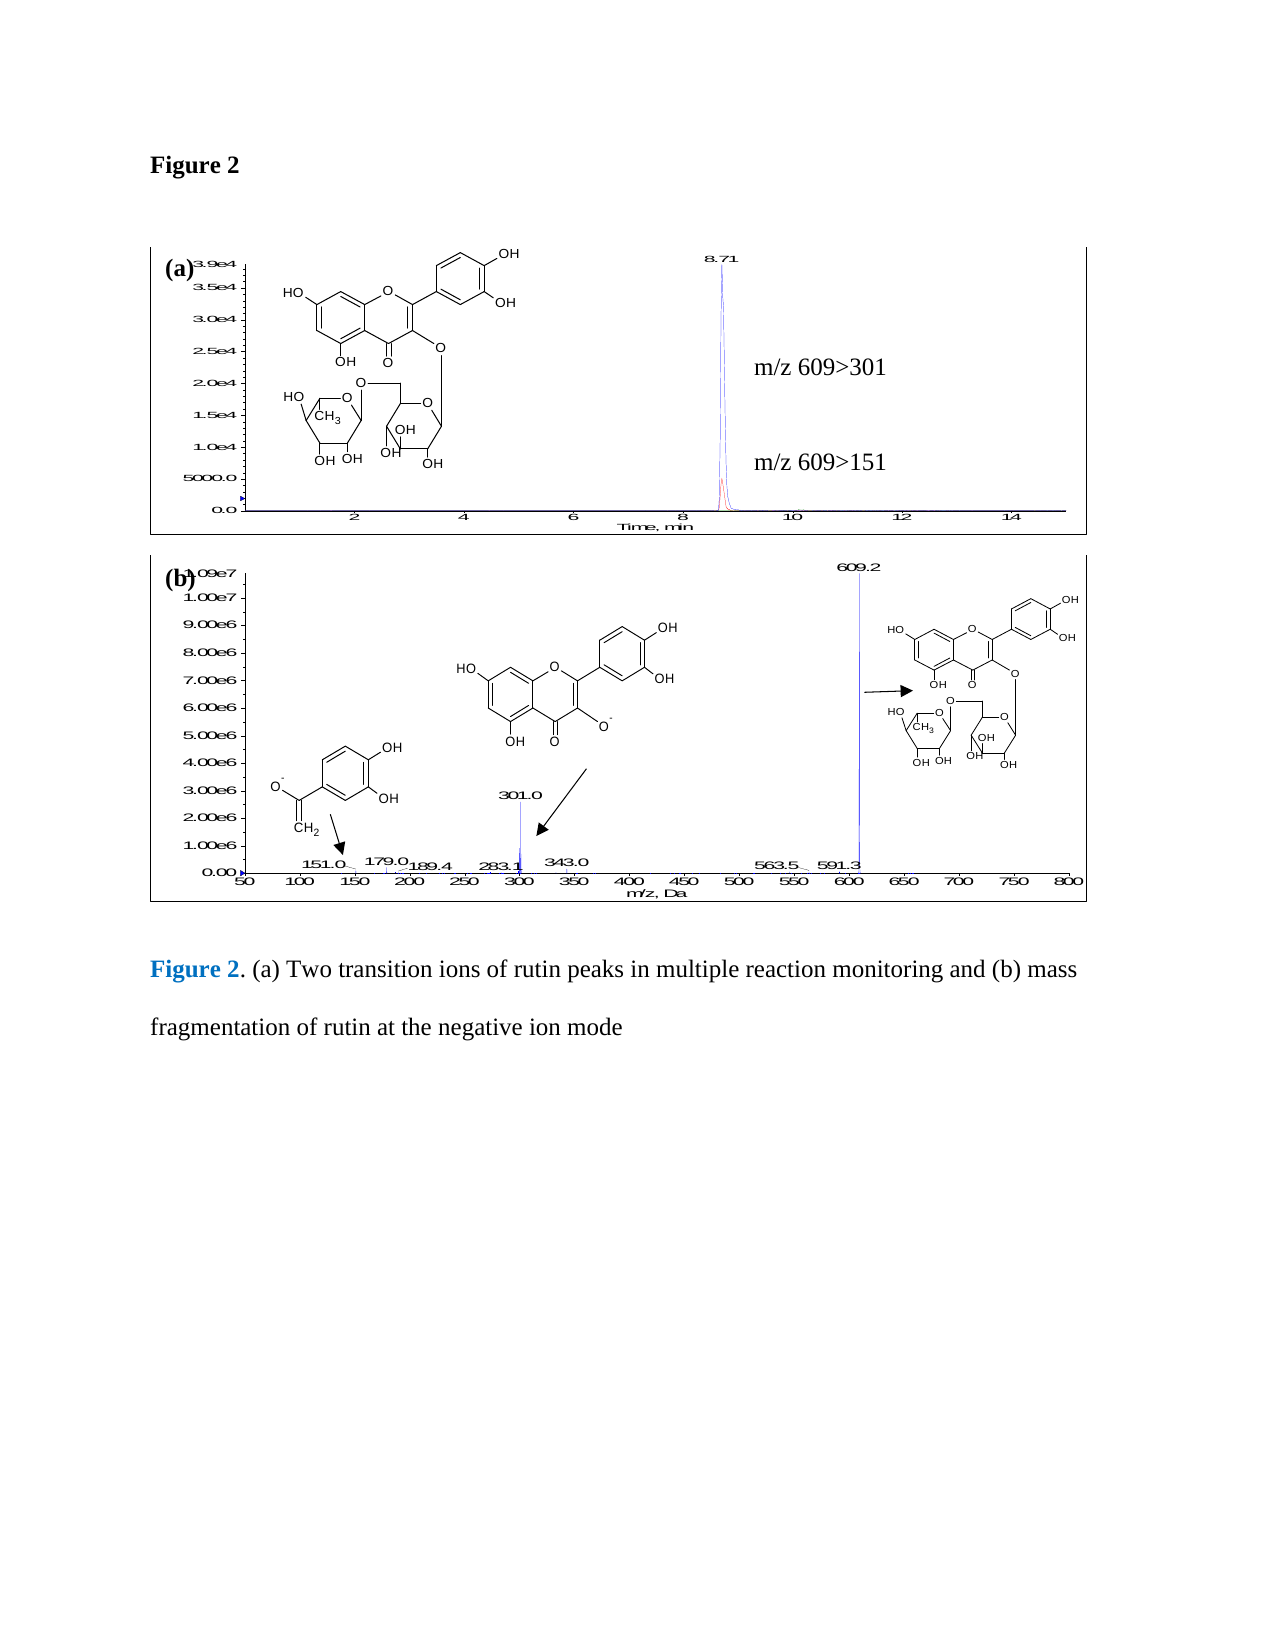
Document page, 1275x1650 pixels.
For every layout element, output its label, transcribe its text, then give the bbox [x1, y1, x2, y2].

text Figure 2. (a) Two transition ions of rutin peaks in multiple reaction monitoring and (b) mass fragmentation of rutin at the negative ion mode [150, 954, 1125, 1041]
text Figure 2 [150, 150, 1125, 179]
